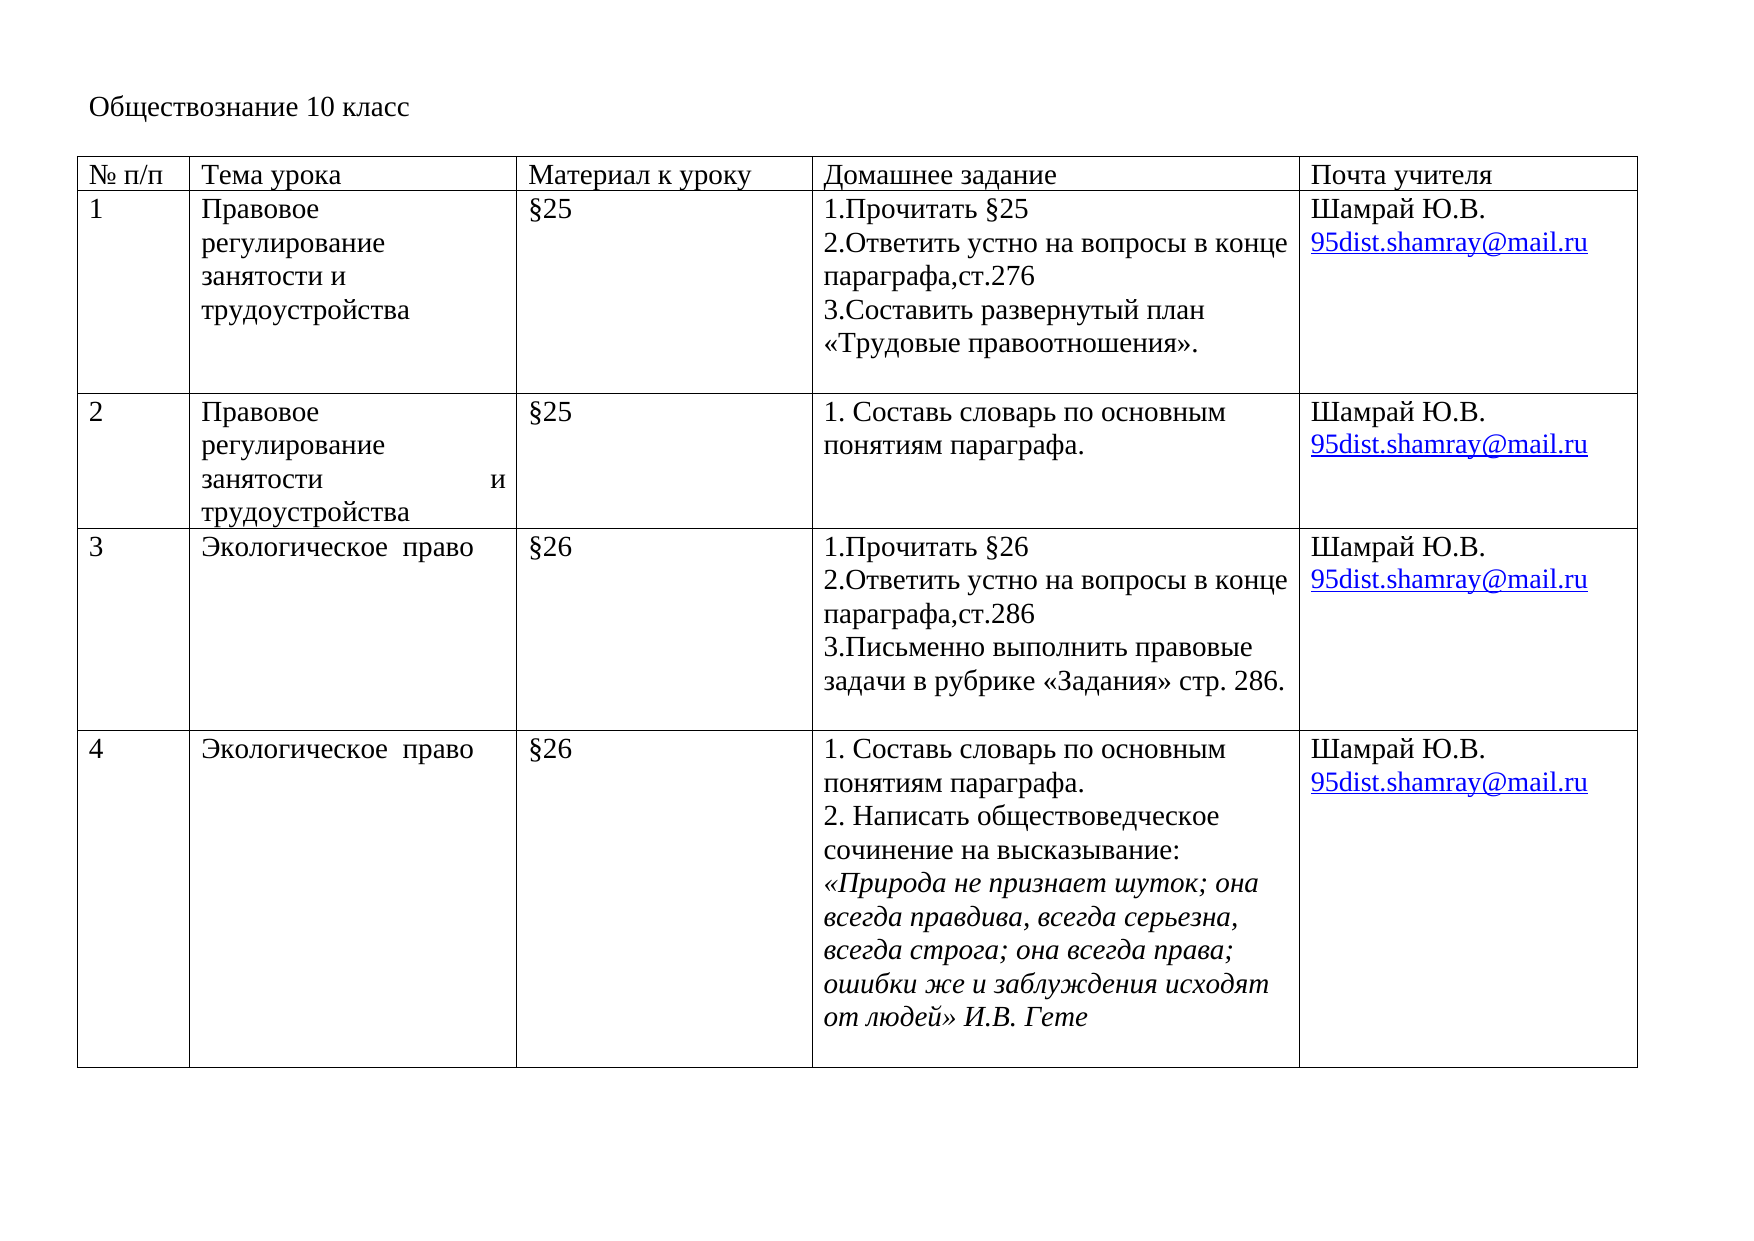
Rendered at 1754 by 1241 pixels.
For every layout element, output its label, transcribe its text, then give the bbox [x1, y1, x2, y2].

table_cell §25 [517, 191, 812, 393]
table_cell 3 [78, 529, 189, 730]
table_cell Шамрай Ю.В. 95dist.shamray@mail.ru [1300, 529, 1637, 730]
table_cell Экологическое право [190, 529, 516, 730]
table_header Тема урока [190, 157, 516, 190]
text Обществознание 10 класс [89, 89, 1665, 122]
table_header Почта учителя [1300, 157, 1637, 190]
table_cell Шамрай Ю.В. 95dist.shamray@mail.ru [1300, 394, 1637, 528]
table_cell Правовое регулирование занятости и трудоустройства [190, 394, 516, 528]
table_cell §25 [517, 394, 812, 528]
table_header № п/п [78, 157, 189, 190]
table_cell Правовое регулирование занятости и трудоустройства [190, 191, 516, 393]
table_cell 4 [78, 731, 189, 1067]
table_cell §26 [517, 529, 812, 730]
table_cell Шамрай Ю.В. 95dist.shamray@mail.ru [1300, 731, 1637, 1067]
table_cell 2 [78, 394, 189, 528]
table_header Материал к уроку [517, 157, 812, 190]
table_cell 1. Составь словарь по основным понятиям параграфа. 2. Написать обществоведческое сочинение на высказывание: «Природа не признает шуток; она всегда правдива, всегда серьезна, всегда строга; она всегда права; ошибки же и заблуждения исходят от людей» И.В. Гете [813, 731, 1299, 1067]
table_cell 1 [78, 191, 189, 393]
table_cell Шамрай Ю.В. 95dist.shamray@mail.ru [1300, 191, 1637, 393]
table_header Домашнее задание [813, 157, 1299, 190]
table_cell 1. Составь словарь по основным понятиям параграфа. [813, 394, 1299, 528]
table_cell §26 [517, 731, 812, 1067]
table_cell 1.Прочитать §26 2.Ответить устно на вопросы в конце параграфа,ст.286 3.Письменно выполнить правовые задачи в рубрике «Задания» стр. 286. [813, 529, 1299, 730]
table_cell Экологическое право [190, 731, 516, 1067]
table_cell 1.Прочитать §25 2.Ответить устно на вопросы в конце параграфа,ст.276 3.Составить развернутый план «Трудовые правоотношения». [813, 191, 1299, 393]
